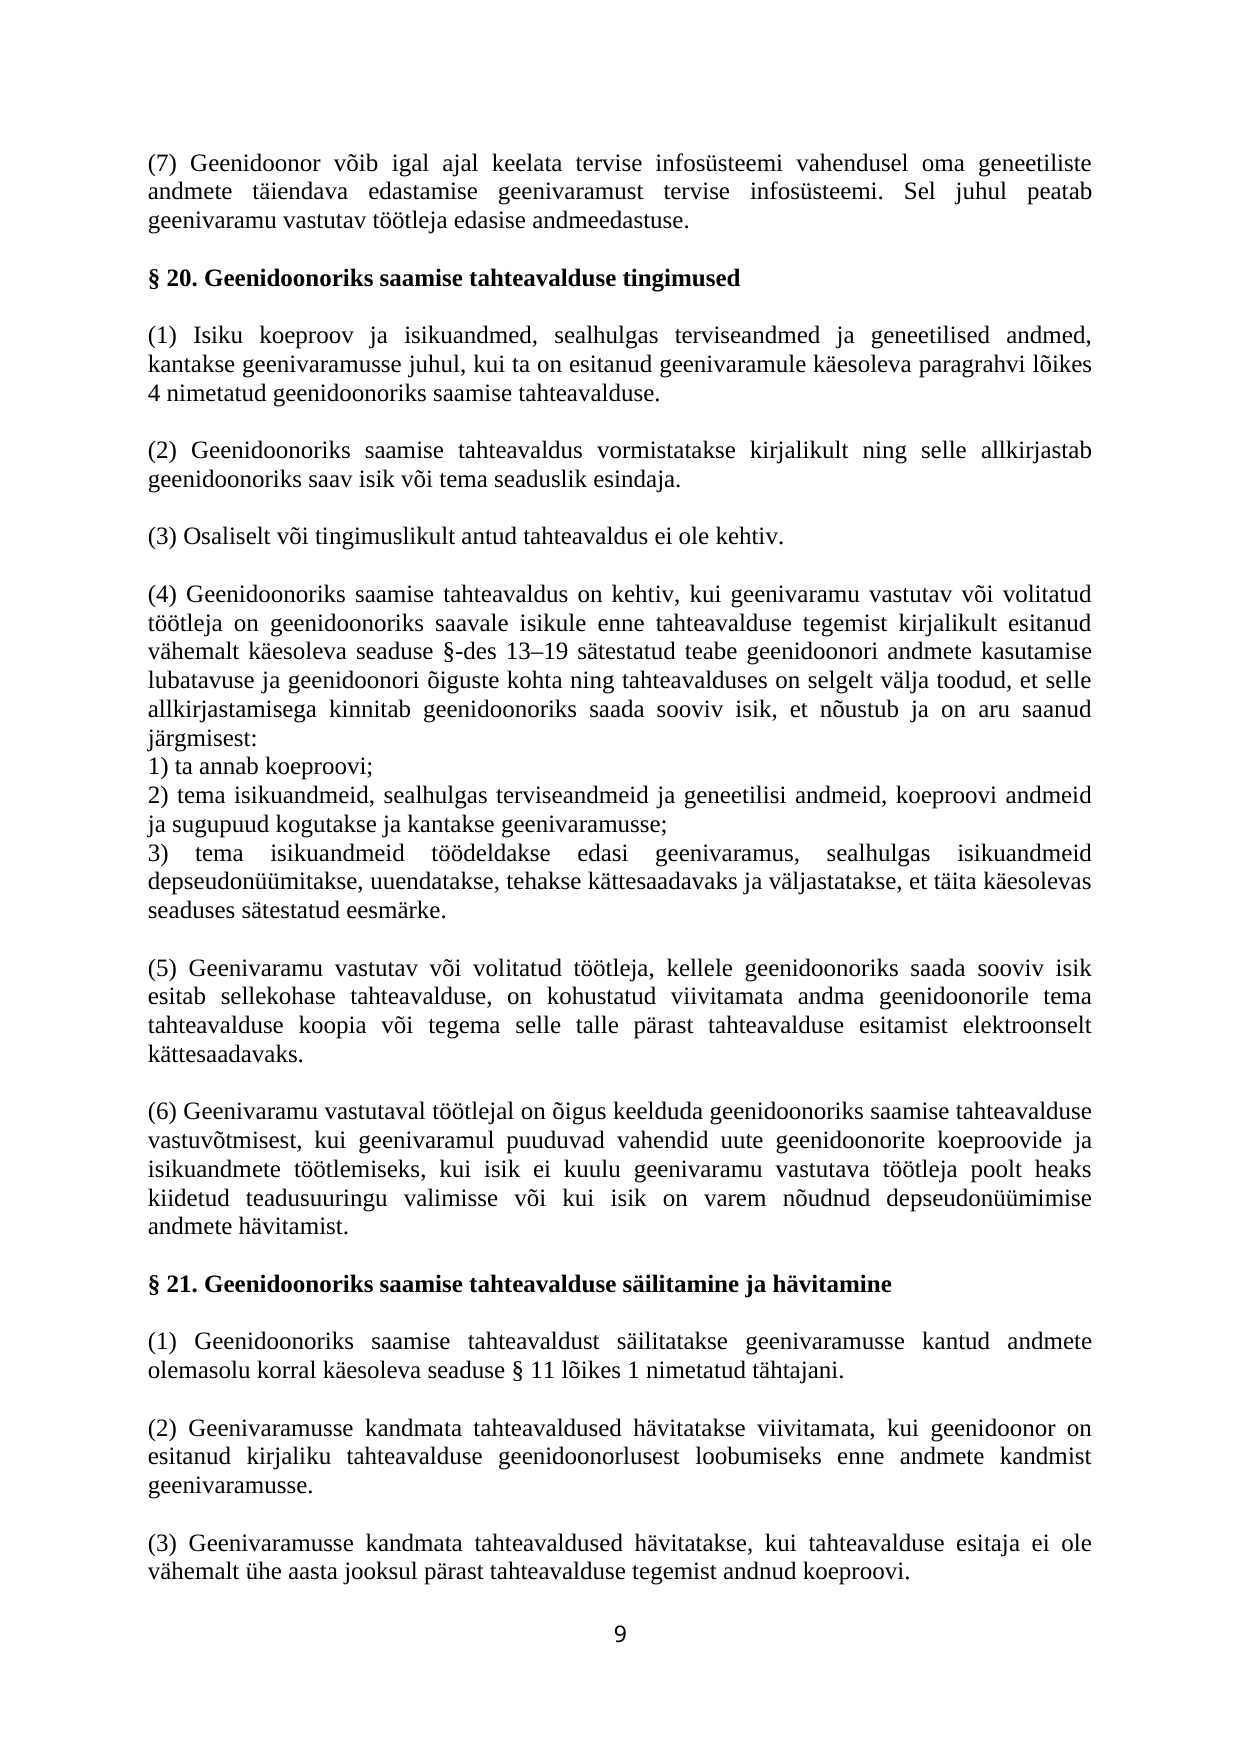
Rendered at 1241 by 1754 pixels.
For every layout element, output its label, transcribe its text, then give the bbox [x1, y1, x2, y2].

text (7) Geenidoonor võib igal ajal keelata tervise infosüsteemi vahendusel oma geneetiliste andmete täiendava edastamise geenivaramust tervise infosüsteemi. Sel juhul peatab geenivaramu vastutav töötleja edasise andmeedastuse. [148, 148, 1093, 234]
text (4) Geenidoonoriks saamise tahteavaldus on kehtiv, kui geenivaramu vastutav või volitatud töötleja on geenidoonoriks saavale isikule enne tahteavalduse tegemist kirjalikult esitanud vähemalt käesoleva seaduse §-des 13–19 sätestatud teabe geenidoonori andmete kasutamise lubatavuse ja geenidoonori õiguste kohta ning tahteavalduses on selgelt välja toodud, et selle allkirjastamisega kinnitab geenidoonoriks saada sooviv isik, et nõustub ja on aru saanud järgmisest: [148, 579, 1093, 751]
text (5) Geenivaramu vastutav või volitatud töötleja, kellele geenidoonoriks saada sooviv isik esitab sellekohase tahteavalduse, on kohustatud viivitamata andma geenidoonorile tema tahteavalduse koopia või tegema selle talle pärast tahteavalduse esitamist elektroonselt kättesaadavaks. [148, 953, 1093, 1068]
text § 20. Geenidoonoriks saamise tahteavalduse tingimused [148, 263, 1093, 291]
text (3) Geenivaramusse kandmata tahteavaldused hävitatakse, kui tahteavalduse esitaja ei ole vähemalt ühe aasta jooksul pärast tahteavalduse tegemist andnud koeproovi. [148, 1528, 1093, 1585]
text 3) tema isikuandmeid töödeldakse edasi geenivaramus, sealhulgas isikuandmeid depseudonüümitakse, uuendatakse, tehakse kättesaadavaks ja väljastatakse, et täita käesolevas seaduses sätestatud eesmärke. [148, 838, 1093, 924]
text (1) Isiku koeproov ja isikuandmed, sealhulgas terviseandmed ja geneetilised andmed, kantakse geenivaramusse juhul, kui ta on esitanud geenivaramule käesoleva paragrahvi lõikes 4 nimetatud geenidoonoriks saamise tahteavalduse. [148, 320, 1093, 406]
text 1) ta annab koeproovi; [148, 751, 1093, 780]
text (2) Geenidoonoriks saamise tahteavaldus vormistatakse kirjalikult ning selle allkirjastab geenidoonoriks saav isik või tema seaduslik esindaja. [148, 435, 1093, 493]
text (1) Geenidoonoriks saamise tahteavaldust säilitatakse geenivaramusse kantud andmete olemasolu korral käesoleva seaduse § 11 lõikes 1 nimetatud tähtajani. [148, 1326, 1093, 1384]
text § 21. Geenidoonoriks saamise tahteavalduse säilitamine ja hävitamine [148, 1269, 1093, 1298]
text 2) tema isikuandmeid, sealhulgas terviseandmeid ja geneetilisi andmeid, koeproovi andmeid ja sugupuud kogutakse ja kantakse geenivaramusse; [148, 780, 1093, 838]
text (2) Geenivaramusse kandmata tahteavaldused hävitatakse viivitamata, kui geenidoonor on esitanud kirjaliku tahteavalduse geenidoonorlusest loobumiseks enne andmete kandmist geenivaramusse. [148, 1413, 1093, 1499]
text (6) Geenivaramu vastutaval töötlejal on õigus keelduda geenidoonoriks saamise tahteavalduse vastuvõtmisest, kui geenivaramul puuduvad vahendid uute geenidoonorite koeproovide ja isikuandmete töötlemiseks, kui isik ei kuulu geenivaramu vastutava töötleja poolt heaks kiidetud teadusuuringu valimisse või kui isik on varem nõudnud depseudonüümimise andmete hävitamist. [148, 1096, 1093, 1240]
text (3) Osaliselt või tingimuslikult antud tahteavaldus ei ole kehtiv. [148, 521, 1093, 550]
